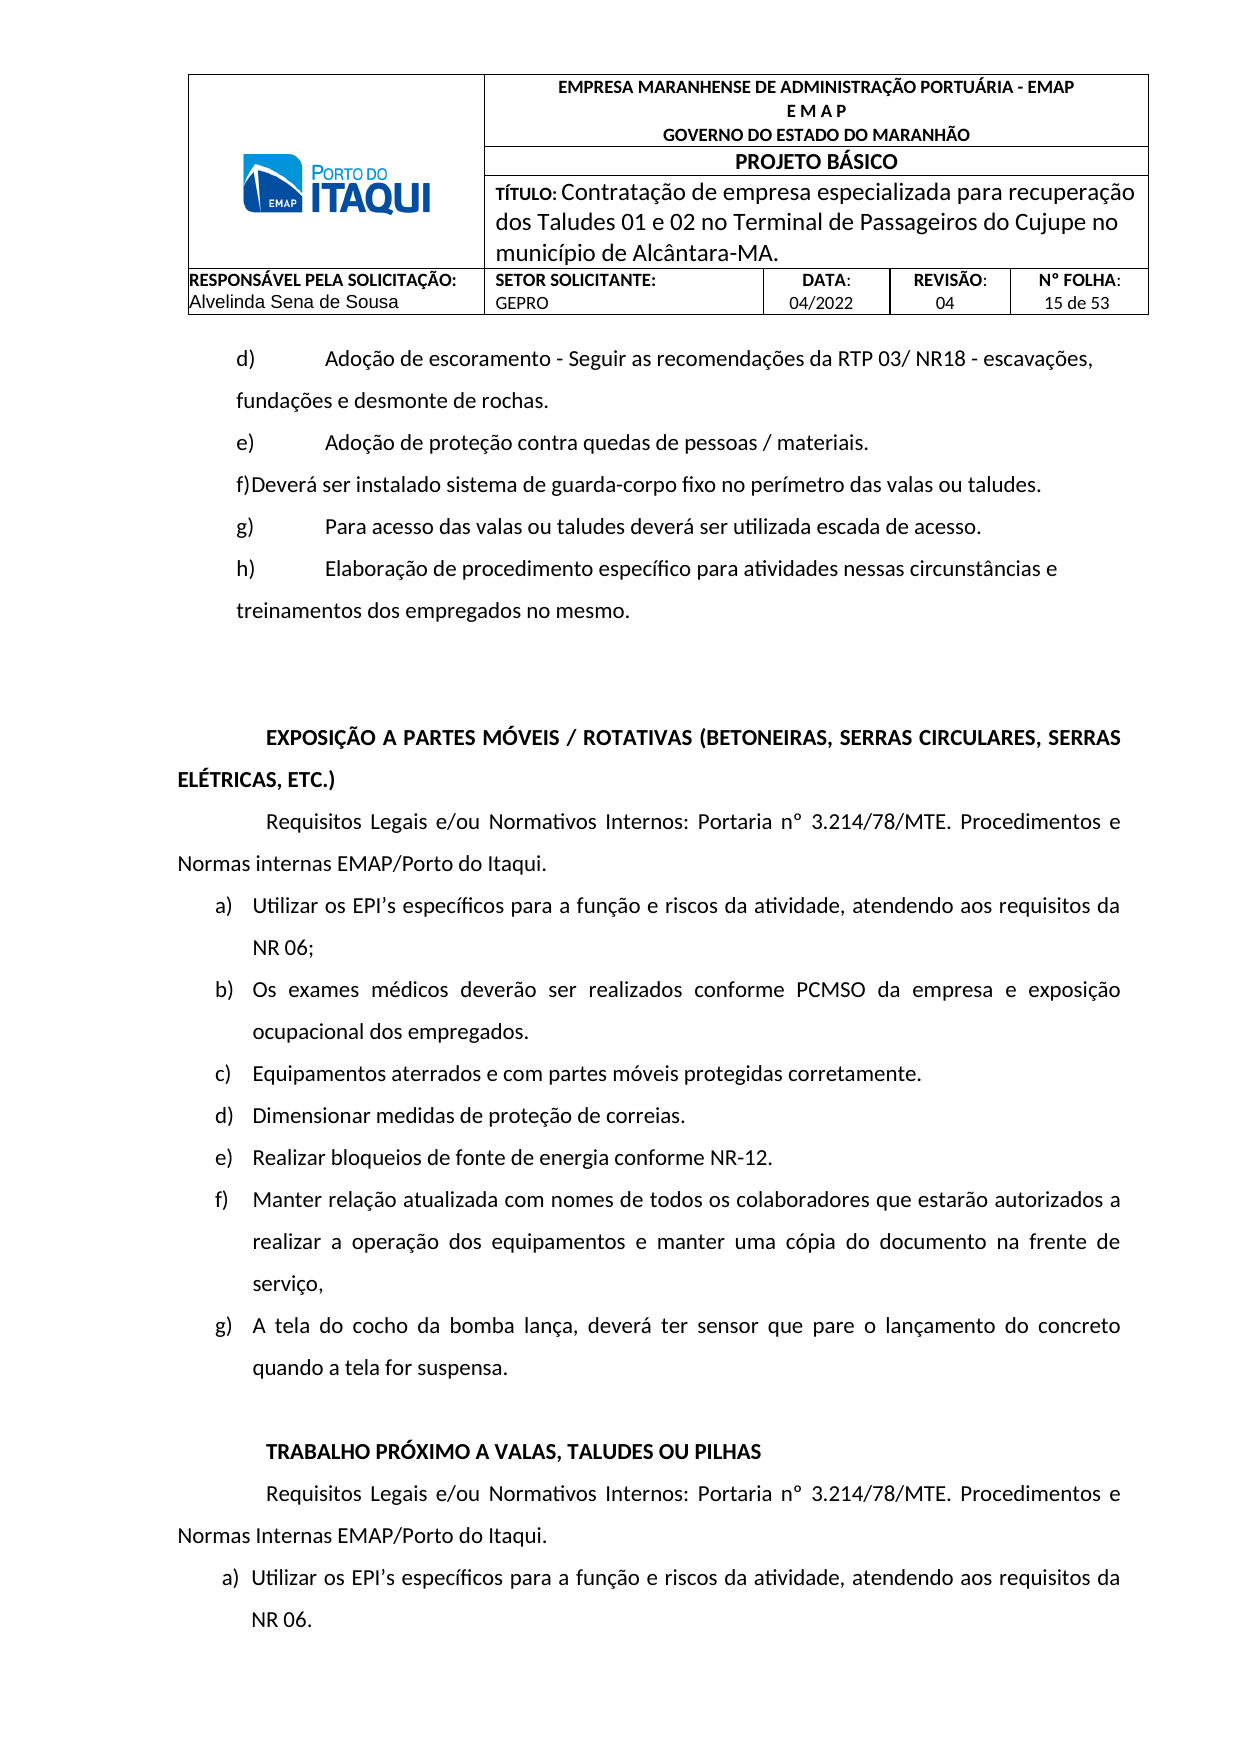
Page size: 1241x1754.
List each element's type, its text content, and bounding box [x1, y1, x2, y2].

list Deverá ser instalado sistema de guarda-corpo fixo no perímetro das valas ou taludes. [236, 470, 1122, 498]
list Os exames médicos deverão ser realizados conforme PCMSO da empresa e exposição ocupacional dos empregados. [215, 975, 1122, 1045]
list Para acesso das valas ou taludes deverá ser utilizada escada de acesso. [236, 512, 1122, 540]
picture [237, 146, 436, 219]
list Utilizar os EPI’s específicos para a função e riscos da atividade, atendendo aos requisitos da NR 06; [215, 891, 1122, 961]
list Realizar bloqueios de fonte de energia conforme NR-12. [215, 1143, 1122, 1171]
list Adoção de escoramento - Seguir as recomendações da RTP 03/ NR18 - escavações, fundações e desmonte de rochas. [236, 344, 1122, 414]
text Requisitos Legais e/ou Normativos Internos: Portaria nº 3.214/78/MTE. Procedimentos e Normas internas EMAP/Porto do Itaqui. [177, 807, 1122, 877]
list Elaboração de procedimento específico para atividades nessas circunstâncias e treinamentos dos empregados no mesmo. [236, 554, 1122, 667]
list TRABALHO PRÓXIMO A VALAS, TALUDES OU PILHAS [177, 1437, 1122, 1465]
list Utilizar os EPI’s específicos para a função e riscos da atividade, atendendo aos requisitos da NR 06. [222, 1563, 1122, 1633]
list Adoção de proteção contra quedas de pessoas / materiais. [236, 428, 1122, 456]
list Requisitos Legais e/ou Normativos Internos: Portaria nº 3.214/78/MTE. Procedimentos e Normas Internas EMAP/Porto do Itaqui. [177, 1479, 1122, 1549]
list Manter relação atualizada com nomes de todos os colaboradores que estarão autorizados a realizar a operação dos equipamentos e manter uma cópia do documento na frente de serviço, [215, 1185, 1122, 1297]
list Dimensionar medidas de proteção de correias. [215, 1101, 1122, 1129]
list Equipamentos aterrados e com partes móveis protegidas corretamente. [215, 1059, 1122, 1087]
list EXPOSIÇÃO A PARTES MÓVEIS / ROTATIVAS (BETONEIRAS, SERRAS CIRCULARES, SERRAS ELÉTRICAS, ETC.) [177, 723, 1122, 793]
list A tela do cocho da bomba lança, deverá ter sensor que pare o lançamento do concreto quando a tela for suspensa. [215, 1311, 1122, 1381]
